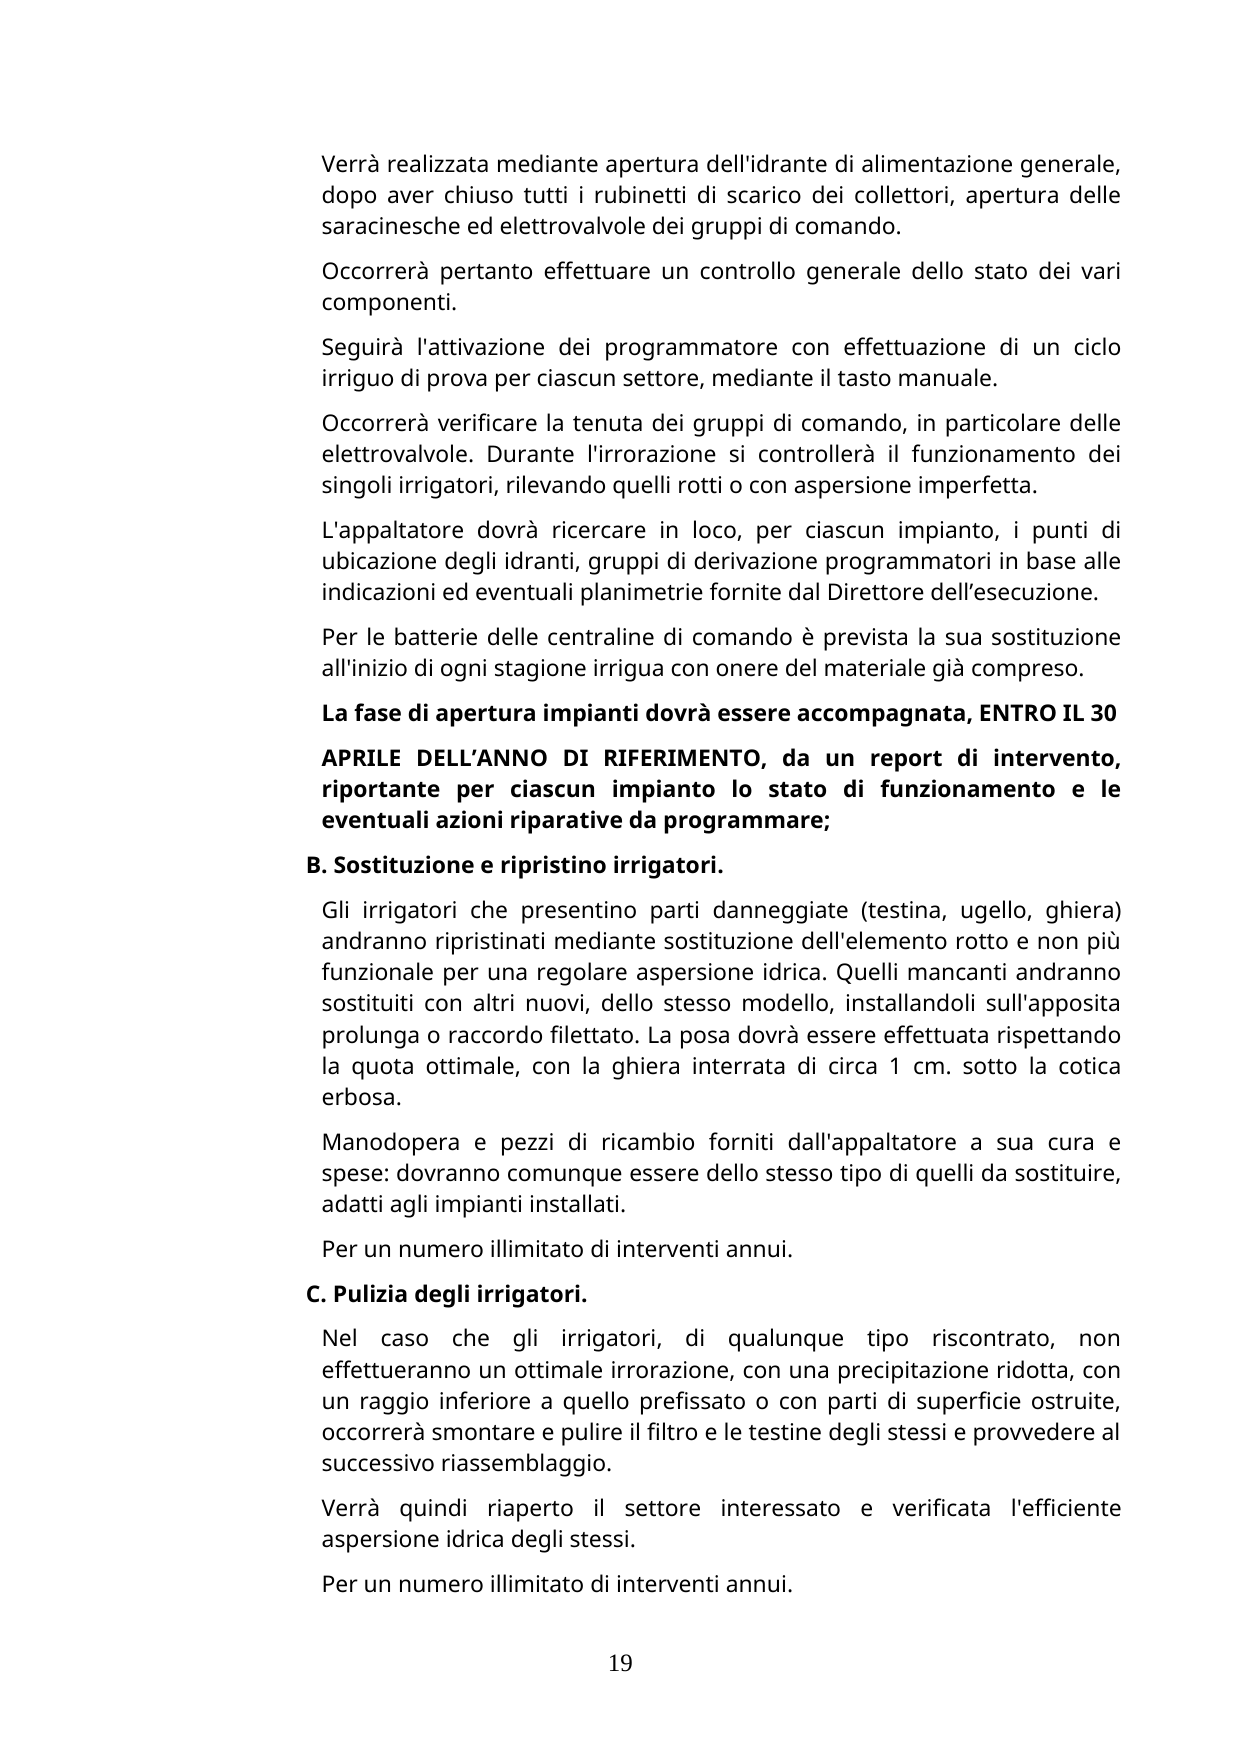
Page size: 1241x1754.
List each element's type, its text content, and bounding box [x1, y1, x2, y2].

text Per un numero illimitato di interventi annui. [321, 1568, 1122, 1599]
list La fase di apertura impianti dovrà essere accompagnata, ENTRO IL 30 [321, 697, 1122, 728]
text Manodopera e pezzi di ricambio forniti dall'appaltatore a sua cura e spese: dovranno comunque essere dello stesso tipo di quelli da sostituire, adatti agli impianti installati. [321, 1126, 1122, 1219]
text Per un numero illimitato di interventi annui. [321, 1233, 1122, 1264]
list L'appaltatore dovrà ricercare in loco, per ciascun impianto, i punti di ubicazione degli idranti, gruppi di derivazione programmatori in base alle indicazioni ed eventuali planimetrie fornite dal Direttore dell’esecuzione. [321, 514, 1122, 608]
text Gli irrigatori che presentino parti danneggiate (testina, ugello, ghiera) andranno ripristinati mediante sostituzione dell'elemento rotto e non più funzionale per una regolare aspersione idrica. Quelli mancanti andranno sostituiti con altri nuovi, dello stesso modello, installandoli sull'apposita prolunga o raccordo filettato. La posa dovrà essere effettuata rispettando la quota ottimale, con la ghiera interrata di circa 1 cm. sotto la cotica erbosa. [321, 893, 1122, 1112]
list Per le batterie delle centraline di comando è prevista la sua sostituzione all'inizio di ogni stagione irrigua con onere del materiale già compreso. [321, 621, 1122, 683]
list APRILE DELL’ANNO DI RIFERIMENTO, da un report di intervento, riportante per ciascun impianto lo stato di funzionamento e le eventuali azioni riparative da programmare; [321, 742, 1122, 835]
list Seguirà l'attivazione dei programmatore con effettuazione di un ciclo irriguo di prova per ciascun settore, mediante il tasto manuale. [321, 331, 1122, 393]
list Occorrerà pertanto effettuare un controllo generale dello stato dei vari componenti. [321, 255, 1122, 317]
text Nel caso che gli irrigatori, di qualunque tipo riscontrato, non effettueranno un ottimale irrorazione, con una precipitazione ridotta, con un raggio inferiore a quello prefissato o con parti di superficie ostruite, occorrerà smontare e pulire il filtro e le testine degli stessi e provvedere al successivo riassemblaggio. [321, 1322, 1122, 1478]
list Verrà realizzata mediante apertura dell'idrante di alimentazione generale, dopo aver chiuso tutti i rubinetti di scarico dei collettori, apertura delle saracinesche ed elettrovalvole dei gruppi di comando. [321, 148, 1122, 241]
list B. Sostituzione e ripristino irrigatori. [306, 849, 1122, 880]
list Occorrerà verificare la tenuta dei gruppi di comando, in particolare delle elettrovalvole. Durante l'irrorazione si controllerà il funzionamento dei singoli irrigatori, rilevando quelli rotti o con aspersione imperfetta. [321, 407, 1122, 500]
list C. Pulizia degli irrigatori. [306, 1278, 1122, 1309]
text Verrà quindi riaperto il settore interessato e verificata l'efficiente aspersione idrica degli stessi. [321, 1492, 1122, 1554]
